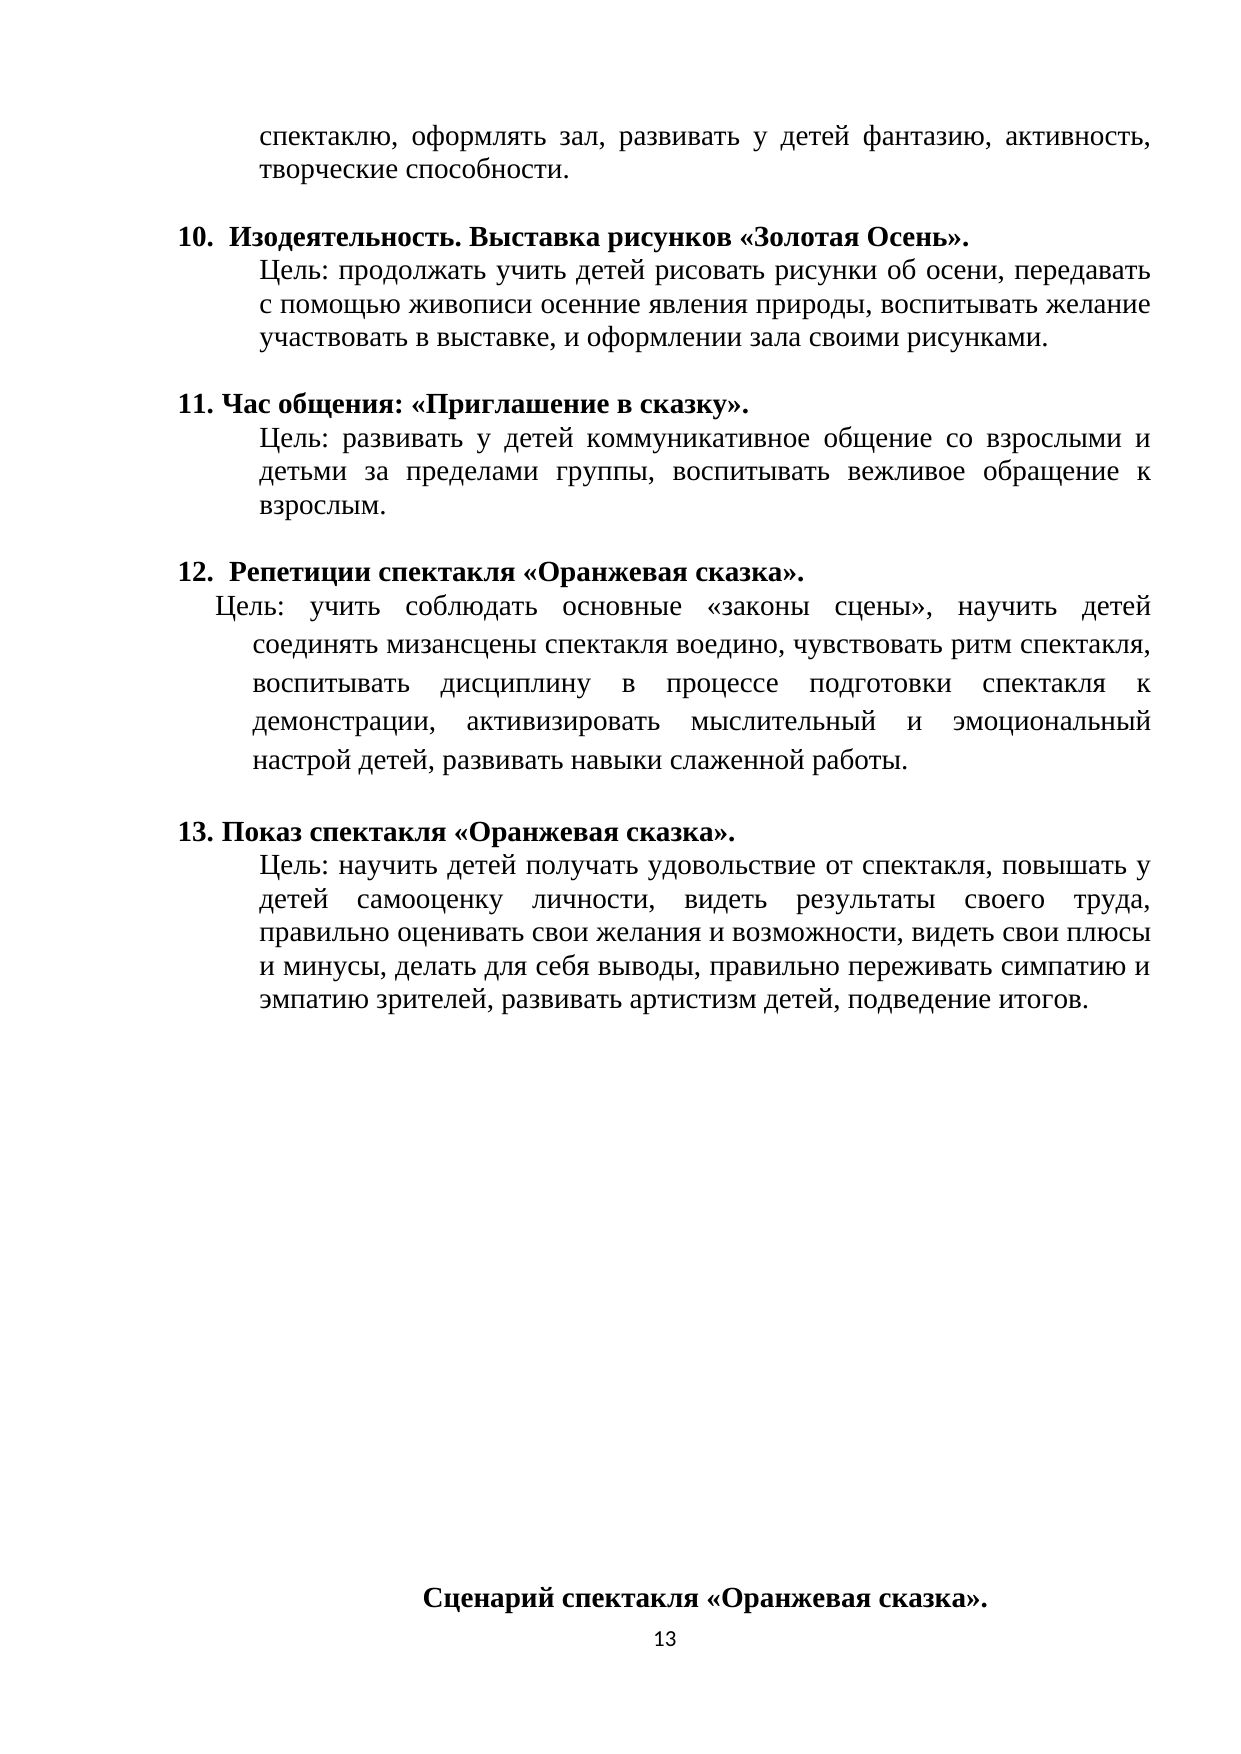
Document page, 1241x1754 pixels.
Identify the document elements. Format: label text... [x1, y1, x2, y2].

list Цель: продолжать учить детей рисовать рисунки об осени, передавать с помощью живописи осенние явления природы, воспитывать желание участвовать в выставке, и оформлении зала своими рисунками. [259, 252, 1152, 353]
list Час общения: «Приглашение в сказку». [177, 386, 1152, 420]
list Репетиции спектакля «Оранжевая сказка». [177, 554, 1152, 588]
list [259, 118, 1152, 185]
list Показ спектакля «Оранжевая сказка». [177, 814, 1152, 847]
list Сценарий спектакля «Оранжевая сказка». [259, 1580, 1152, 1613]
list Цель: развивать у детей коммуникативное общение со взрослыми и детьми за пределами группы, воспитывать вежливое обращение к взрослым. [259, 420, 1152, 521]
text Цель: учить соблюдать основные «законы сцены», научить детей соединять мизансцены спектакля воедино, чувствовать ритм спектакля, воспитывать дисциплину в процессе подготовки спектакля к демонстрации, активизировать мыслительный и эмоциональный настрой детей, развивать навыки слаженной работы. [215, 588, 1152, 775]
list Цель: научить детей получать удовольствие от спектакля, повышать у детей самооценку личности, видеть результаты своего труда, правильно оценивать свои желания и возможности, видеть свои плюсы и минусы, делать для себя выводы, правильно переживать симпатию и эмпатию зрителей, развивать артистизм детей, подведение итогов. [259, 847, 1152, 1015]
list Изодеятельность. Выставка рисунков «Золотая Осень». [177, 219, 1152, 252]
